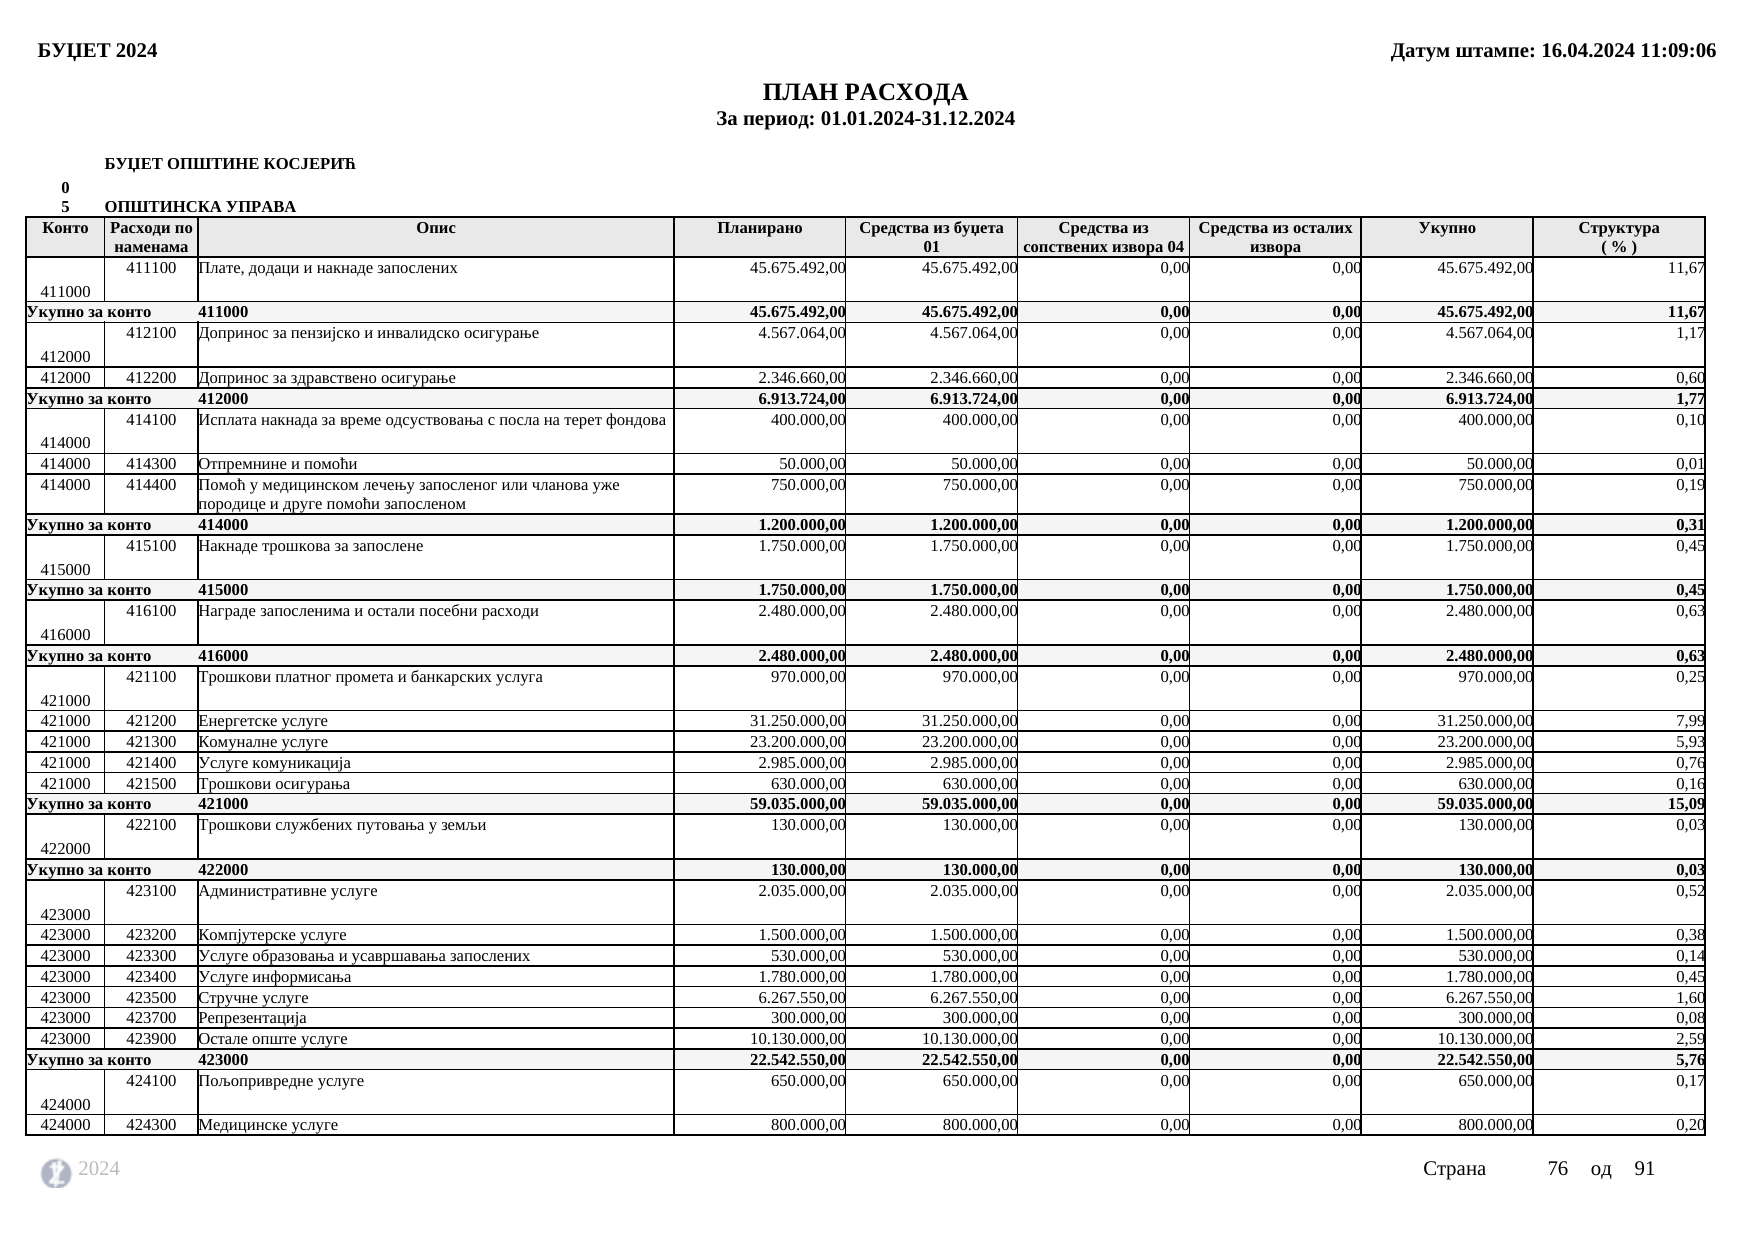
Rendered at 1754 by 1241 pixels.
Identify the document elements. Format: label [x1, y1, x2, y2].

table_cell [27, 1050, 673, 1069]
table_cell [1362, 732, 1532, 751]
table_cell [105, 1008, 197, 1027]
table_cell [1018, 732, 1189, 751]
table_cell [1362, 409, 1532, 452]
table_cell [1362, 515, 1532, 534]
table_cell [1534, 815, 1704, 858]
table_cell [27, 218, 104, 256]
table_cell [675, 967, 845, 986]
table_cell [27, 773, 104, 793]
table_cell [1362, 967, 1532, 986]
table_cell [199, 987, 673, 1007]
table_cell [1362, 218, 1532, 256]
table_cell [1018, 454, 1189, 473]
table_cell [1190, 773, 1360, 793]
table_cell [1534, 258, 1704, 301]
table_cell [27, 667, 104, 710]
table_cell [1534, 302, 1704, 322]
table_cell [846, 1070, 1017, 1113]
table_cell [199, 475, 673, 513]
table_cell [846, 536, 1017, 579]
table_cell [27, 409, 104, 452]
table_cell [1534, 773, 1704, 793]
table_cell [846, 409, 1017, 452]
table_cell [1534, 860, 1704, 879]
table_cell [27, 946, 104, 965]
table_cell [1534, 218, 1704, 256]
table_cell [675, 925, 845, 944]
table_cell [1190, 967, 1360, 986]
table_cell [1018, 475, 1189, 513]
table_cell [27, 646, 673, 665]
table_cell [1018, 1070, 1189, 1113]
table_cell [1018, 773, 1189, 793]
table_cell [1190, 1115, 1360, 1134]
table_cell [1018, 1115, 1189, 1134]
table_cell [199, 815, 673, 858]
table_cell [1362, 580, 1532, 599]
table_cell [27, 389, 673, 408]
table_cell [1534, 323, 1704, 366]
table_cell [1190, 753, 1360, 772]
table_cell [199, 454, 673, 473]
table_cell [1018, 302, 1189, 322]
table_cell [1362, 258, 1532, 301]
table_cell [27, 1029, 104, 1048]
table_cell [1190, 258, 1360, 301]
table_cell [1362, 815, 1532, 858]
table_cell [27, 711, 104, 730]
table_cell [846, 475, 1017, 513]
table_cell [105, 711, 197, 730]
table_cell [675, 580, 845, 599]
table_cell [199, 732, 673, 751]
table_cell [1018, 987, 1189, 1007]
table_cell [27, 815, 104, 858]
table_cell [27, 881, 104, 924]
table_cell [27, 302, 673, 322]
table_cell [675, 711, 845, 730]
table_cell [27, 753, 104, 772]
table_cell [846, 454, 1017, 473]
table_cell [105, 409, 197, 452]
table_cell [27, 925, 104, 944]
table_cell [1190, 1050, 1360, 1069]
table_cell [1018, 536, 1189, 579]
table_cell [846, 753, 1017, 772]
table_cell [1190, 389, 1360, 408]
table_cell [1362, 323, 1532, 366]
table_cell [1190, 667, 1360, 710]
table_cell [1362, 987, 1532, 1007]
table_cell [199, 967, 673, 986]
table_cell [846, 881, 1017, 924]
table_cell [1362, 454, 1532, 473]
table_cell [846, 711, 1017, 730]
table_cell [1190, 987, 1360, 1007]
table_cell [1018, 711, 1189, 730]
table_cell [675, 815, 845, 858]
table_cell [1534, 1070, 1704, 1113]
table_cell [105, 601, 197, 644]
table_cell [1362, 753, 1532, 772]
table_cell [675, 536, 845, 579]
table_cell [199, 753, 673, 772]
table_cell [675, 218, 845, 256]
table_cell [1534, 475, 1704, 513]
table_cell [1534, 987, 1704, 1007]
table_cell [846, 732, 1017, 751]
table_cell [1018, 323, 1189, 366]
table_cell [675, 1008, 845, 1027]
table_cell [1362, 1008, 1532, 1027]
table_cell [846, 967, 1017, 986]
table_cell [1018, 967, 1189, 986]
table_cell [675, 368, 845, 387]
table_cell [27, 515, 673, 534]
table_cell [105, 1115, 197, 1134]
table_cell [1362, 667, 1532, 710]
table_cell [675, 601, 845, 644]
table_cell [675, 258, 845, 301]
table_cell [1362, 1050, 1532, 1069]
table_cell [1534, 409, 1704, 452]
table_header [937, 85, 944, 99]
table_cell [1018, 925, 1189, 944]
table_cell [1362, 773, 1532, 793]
picture [37, 1155, 75, 1188]
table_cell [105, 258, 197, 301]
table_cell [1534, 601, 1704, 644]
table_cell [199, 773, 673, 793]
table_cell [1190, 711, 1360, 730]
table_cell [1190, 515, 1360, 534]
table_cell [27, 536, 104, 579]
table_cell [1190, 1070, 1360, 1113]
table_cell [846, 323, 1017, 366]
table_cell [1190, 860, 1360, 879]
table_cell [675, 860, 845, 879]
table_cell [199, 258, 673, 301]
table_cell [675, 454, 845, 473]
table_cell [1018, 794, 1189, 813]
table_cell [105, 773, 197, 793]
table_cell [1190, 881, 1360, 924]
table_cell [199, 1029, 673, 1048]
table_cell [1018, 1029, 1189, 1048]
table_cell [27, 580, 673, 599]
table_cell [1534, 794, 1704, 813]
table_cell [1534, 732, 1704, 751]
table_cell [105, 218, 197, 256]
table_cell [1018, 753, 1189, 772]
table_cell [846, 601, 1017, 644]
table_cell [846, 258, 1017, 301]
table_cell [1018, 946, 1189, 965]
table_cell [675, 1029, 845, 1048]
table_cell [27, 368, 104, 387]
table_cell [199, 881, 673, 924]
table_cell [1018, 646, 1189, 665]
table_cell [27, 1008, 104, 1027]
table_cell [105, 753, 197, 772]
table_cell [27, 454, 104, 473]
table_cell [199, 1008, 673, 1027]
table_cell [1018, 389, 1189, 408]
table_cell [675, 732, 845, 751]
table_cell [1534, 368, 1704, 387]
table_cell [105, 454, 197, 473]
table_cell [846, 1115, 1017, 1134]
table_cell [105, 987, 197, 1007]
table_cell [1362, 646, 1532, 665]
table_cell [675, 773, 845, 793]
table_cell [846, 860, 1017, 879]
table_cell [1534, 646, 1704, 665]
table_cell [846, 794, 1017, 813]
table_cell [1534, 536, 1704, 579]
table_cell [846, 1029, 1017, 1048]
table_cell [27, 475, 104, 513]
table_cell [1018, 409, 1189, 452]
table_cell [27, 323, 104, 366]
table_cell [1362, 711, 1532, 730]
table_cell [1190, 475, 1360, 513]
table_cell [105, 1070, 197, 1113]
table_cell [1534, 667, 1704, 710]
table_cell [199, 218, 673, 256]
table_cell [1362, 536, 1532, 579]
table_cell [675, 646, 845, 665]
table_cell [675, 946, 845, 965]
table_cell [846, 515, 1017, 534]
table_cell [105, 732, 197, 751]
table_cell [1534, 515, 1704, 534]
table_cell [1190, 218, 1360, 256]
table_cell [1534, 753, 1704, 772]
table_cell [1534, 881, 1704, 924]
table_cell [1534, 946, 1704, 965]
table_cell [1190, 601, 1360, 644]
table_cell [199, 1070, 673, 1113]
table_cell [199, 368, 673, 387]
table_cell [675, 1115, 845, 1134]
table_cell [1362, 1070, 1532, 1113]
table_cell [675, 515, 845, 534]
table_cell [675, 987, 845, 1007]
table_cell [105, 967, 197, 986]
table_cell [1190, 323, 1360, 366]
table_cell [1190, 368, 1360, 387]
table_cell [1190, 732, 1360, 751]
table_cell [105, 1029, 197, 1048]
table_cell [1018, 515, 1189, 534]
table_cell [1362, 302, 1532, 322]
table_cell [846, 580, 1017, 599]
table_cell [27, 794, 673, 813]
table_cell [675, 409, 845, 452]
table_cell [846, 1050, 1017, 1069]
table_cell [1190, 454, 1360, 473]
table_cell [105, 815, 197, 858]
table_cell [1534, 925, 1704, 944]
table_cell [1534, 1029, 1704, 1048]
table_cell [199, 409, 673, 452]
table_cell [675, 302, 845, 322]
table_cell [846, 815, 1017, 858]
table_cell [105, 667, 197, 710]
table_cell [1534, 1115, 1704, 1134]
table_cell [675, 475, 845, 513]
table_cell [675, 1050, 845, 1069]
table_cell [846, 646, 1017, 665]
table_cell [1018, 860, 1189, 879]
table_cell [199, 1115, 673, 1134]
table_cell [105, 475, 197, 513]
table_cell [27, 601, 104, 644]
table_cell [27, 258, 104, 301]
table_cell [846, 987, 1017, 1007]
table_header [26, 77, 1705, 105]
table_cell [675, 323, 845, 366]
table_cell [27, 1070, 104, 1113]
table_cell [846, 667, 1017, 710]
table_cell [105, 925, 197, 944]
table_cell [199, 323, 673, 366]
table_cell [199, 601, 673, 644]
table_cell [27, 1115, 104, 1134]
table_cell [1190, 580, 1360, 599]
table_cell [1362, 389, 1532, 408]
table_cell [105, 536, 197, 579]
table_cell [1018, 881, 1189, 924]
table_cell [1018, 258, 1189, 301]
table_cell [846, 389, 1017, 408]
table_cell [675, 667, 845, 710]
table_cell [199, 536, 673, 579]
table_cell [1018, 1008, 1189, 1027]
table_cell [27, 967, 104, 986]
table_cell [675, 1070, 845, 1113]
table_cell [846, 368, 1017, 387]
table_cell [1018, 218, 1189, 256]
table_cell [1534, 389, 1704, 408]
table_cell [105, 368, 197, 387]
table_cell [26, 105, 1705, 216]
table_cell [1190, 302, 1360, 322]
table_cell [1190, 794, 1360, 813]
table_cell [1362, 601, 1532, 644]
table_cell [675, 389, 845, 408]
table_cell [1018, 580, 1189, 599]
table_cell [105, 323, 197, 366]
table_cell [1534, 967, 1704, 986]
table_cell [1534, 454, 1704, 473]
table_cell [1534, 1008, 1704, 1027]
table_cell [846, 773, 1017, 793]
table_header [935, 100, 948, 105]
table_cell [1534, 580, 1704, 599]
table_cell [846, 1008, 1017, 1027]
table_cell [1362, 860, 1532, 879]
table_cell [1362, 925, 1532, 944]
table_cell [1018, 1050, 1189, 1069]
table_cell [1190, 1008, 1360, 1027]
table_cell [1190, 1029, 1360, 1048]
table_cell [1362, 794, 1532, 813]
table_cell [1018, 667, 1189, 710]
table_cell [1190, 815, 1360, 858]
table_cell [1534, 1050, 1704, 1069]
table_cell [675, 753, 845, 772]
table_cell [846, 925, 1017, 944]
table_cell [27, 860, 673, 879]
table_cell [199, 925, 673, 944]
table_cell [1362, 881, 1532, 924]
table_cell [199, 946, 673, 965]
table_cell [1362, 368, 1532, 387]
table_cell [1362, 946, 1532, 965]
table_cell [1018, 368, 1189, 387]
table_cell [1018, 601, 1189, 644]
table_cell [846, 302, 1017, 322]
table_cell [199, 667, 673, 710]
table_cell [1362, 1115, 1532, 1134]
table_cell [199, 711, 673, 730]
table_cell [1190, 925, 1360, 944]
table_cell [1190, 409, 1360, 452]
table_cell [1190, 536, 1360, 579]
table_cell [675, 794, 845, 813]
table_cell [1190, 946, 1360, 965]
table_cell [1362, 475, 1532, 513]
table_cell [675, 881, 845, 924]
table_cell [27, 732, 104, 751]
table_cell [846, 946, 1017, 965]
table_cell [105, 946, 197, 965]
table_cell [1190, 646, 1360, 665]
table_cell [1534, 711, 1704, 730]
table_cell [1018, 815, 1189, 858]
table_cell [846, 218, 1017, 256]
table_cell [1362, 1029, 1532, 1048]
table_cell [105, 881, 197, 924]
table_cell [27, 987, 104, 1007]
